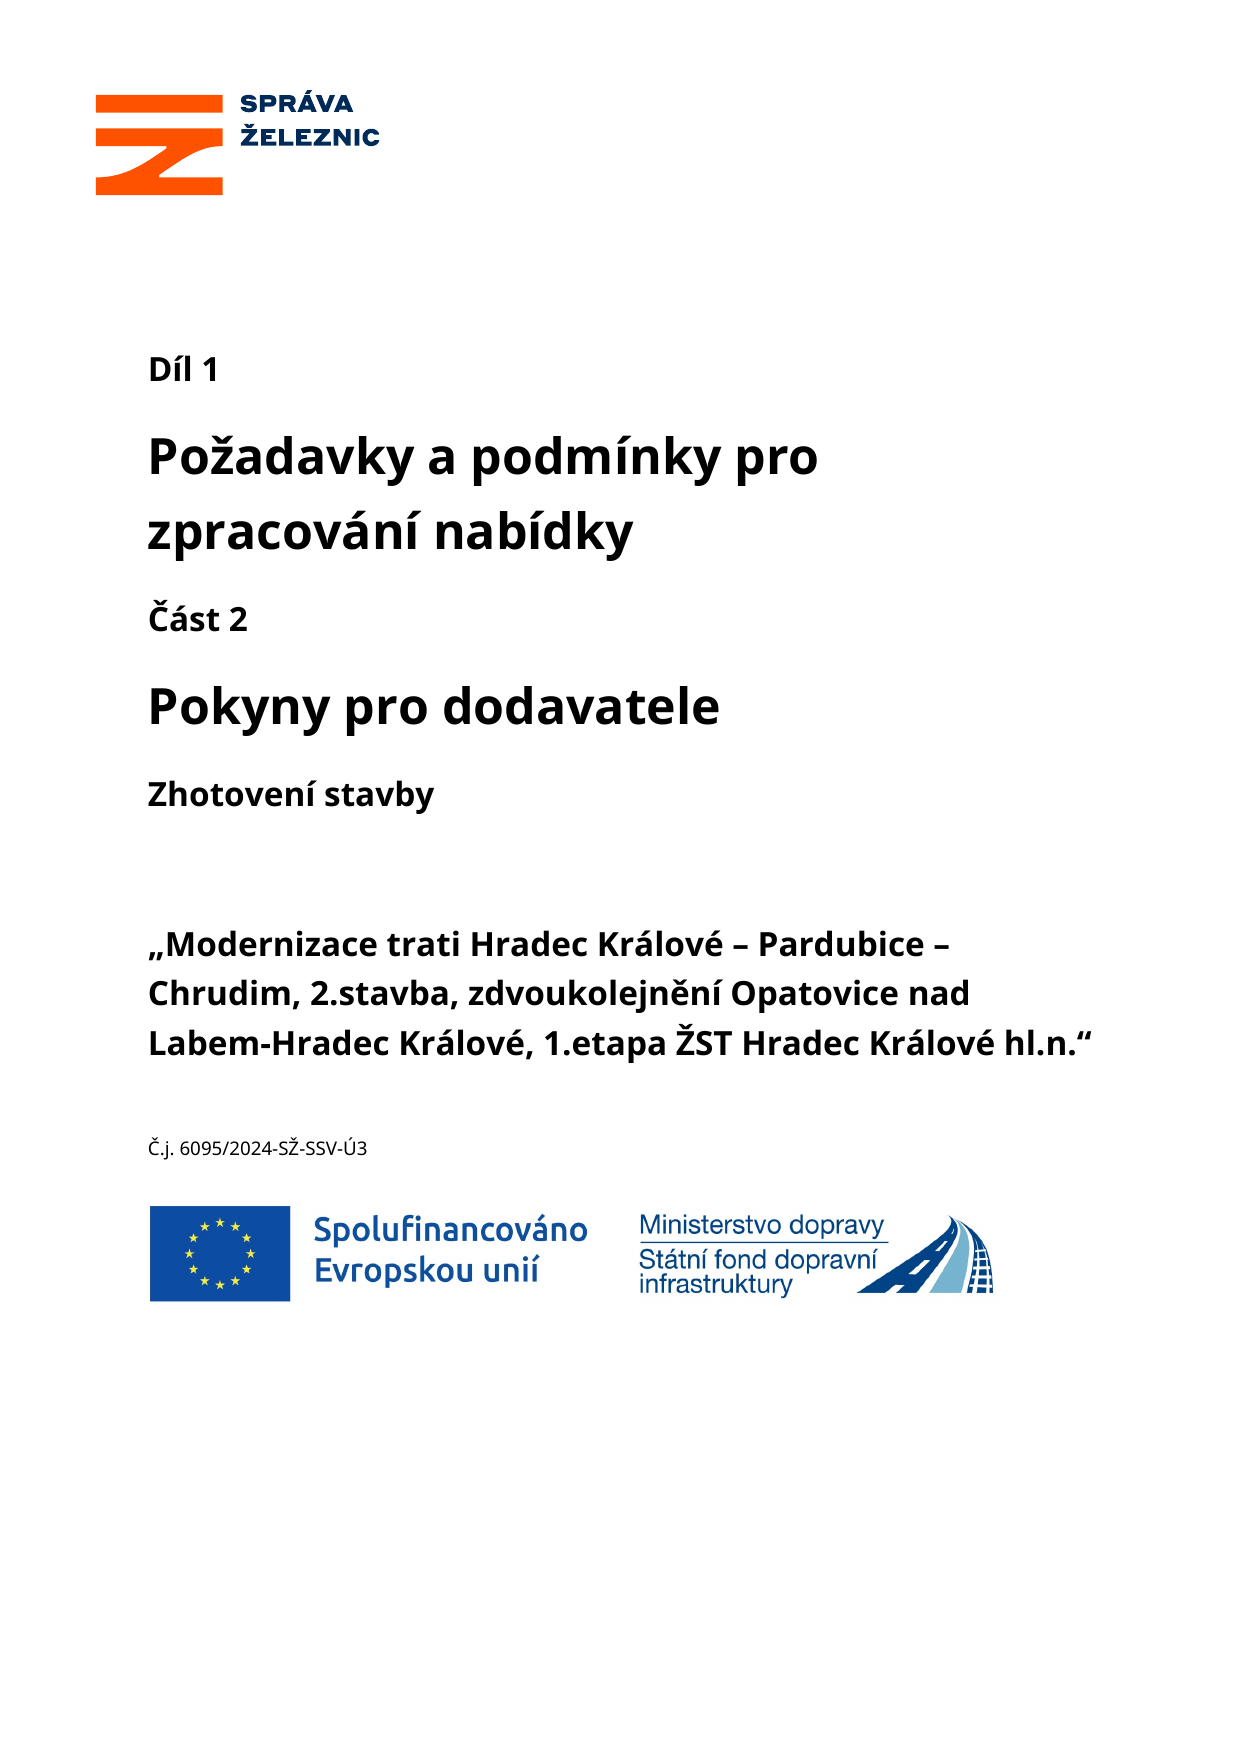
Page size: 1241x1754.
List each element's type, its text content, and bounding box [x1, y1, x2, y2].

text Požadavky a podmínky pro zpracování nabídky [148, 421, 1093, 564]
text Díl 1 [148, 346, 1093, 391]
text Část 2 [148, 596, 1093, 641]
text Pokyny pro dodavatele [148, 671, 1093, 739]
text „Modernizace trati Hradec Králové – Pardubice – Chrudim, 2.stavba, zdvoukolejnění Opatovice nad Labem-Hradec Králové, 1.etapa ŽST Hradec Králové hl.n.“ [148, 920, 1093, 1066]
text Zhotovení stavby [148, 771, 1093, 816]
picture [147, 1204, 1002, 1304]
list Č.j. 6095/2024-SŽ-SSV-Ú3 [148, 1136, 1093, 1161]
